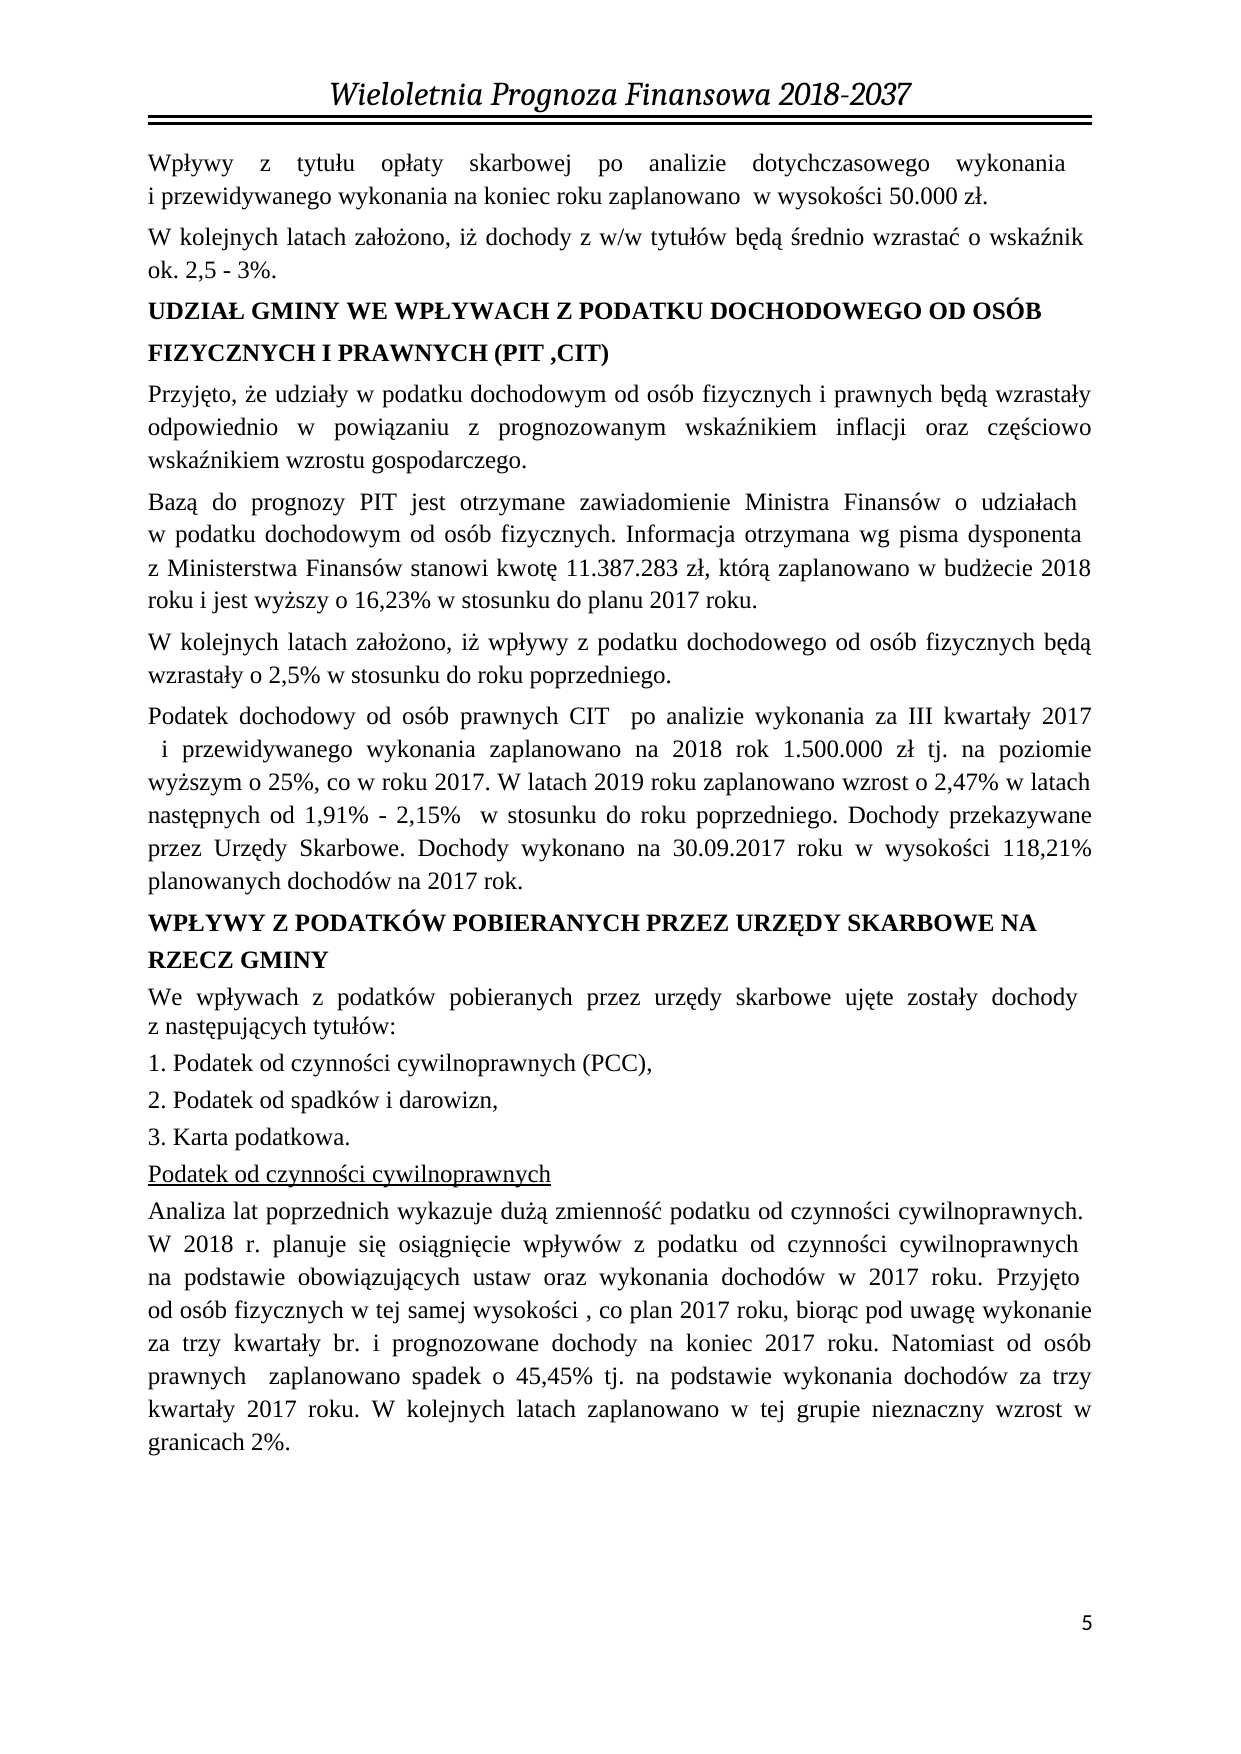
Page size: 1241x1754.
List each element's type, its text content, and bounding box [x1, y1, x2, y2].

text W kolejnych latach założono, iż wpływy z podatku dochodowego od osób fizycznych będą wzrastały o 2,5% w stosunku do roku poprzedniego. [148, 627, 1092, 689]
text WPŁYWY Z PODATKÓW POBIERANYCH PRZEZ URZĘDY SKARBOWE NA [148, 908, 1092, 937]
text RZECZ GMINY [148, 945, 1092, 974]
text UDZIAŁ GMINY WE WPŁYWACH Z PODATKU DOCHODOWEGO OD OSÓB [148, 296, 1092, 325]
text 2. Podatek od spadków i darowizn, [148, 1085, 1092, 1114]
text Podatek od czynności cywilnoprawnych [148, 1159, 1092, 1188]
text Podatek dochodowy od osób prawnych CIT po analizie wykonania za III kwartały 2017 i przewidywanego wykonania zaplanowano na 2018 rok 1.500.000 zł tj. na poziomie wyższym o 25%, co w roku 2017. W latach 2019 roku zaplanowano wzrost o 2,47% w latach następnych od 1,91% - 2,15% w stosunku do roku poprzedniego. Dochody przekazywane przez Urzędy Skarbowe. Dochody wykonano na 30.09.2017 roku w wysokości 118,21% planowanych dochodów na 2017 rok. [148, 701, 1092, 895]
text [148, 148, 1092, 209]
text 1. Podatek od czynności cywilnoprawnych (PCC), [148, 1048, 1092, 1077]
text Bazą do prognozy PIT jest otrzymane zawiadomienie Ministra Finansów o udziałach w podatku dochodowym od osób fizycznych. Informacja otrzymana wg pisma dysponenta z Ministerstwa Finansów stanowi kwotę 11.387.283 zł, którą zaplanowano w budżecie 2018 roku i jest wyższy o 16,23% w stosunku do planu 2017 roku. [148, 487, 1092, 614]
text We wpływach z podatków pobieranych przez urzędy skarbowe ujęte zostały dochody z następujących tytułów: [148, 982, 1092, 1039]
text W kolejnych latach założono, iż dochody z w/w tytułów będą średnio wzrastać o wskaźnik ok. 2,5 - 3%. [148, 222, 1092, 284]
text Przyjęto, że udziały w podatku dochodowym od osób fizycznych i prawnych będą wzrastały odpowiednio w powiązaniu z prognozowanym wskaźnikiem inflacji oraz częściowo wskaźnikiem wzrostu gospodarczego. [148, 379, 1092, 474]
text Analiza lat poprzednich wykazuje dużą zmienność podatku od czynności cywilnoprawnych. W 2018 r. planuje się osiągnięcie wpływów z podatku od czynności cywilnoprawnych na podstawie obowiązujących ustaw oraz wykonania dochodów w 2017 roku. Przyjęto od osób fizycznych w tej samej wysokości , co plan 2017 roku, biorąc pod uwagę wykonanie za trzy kwartały br. i prognozowane dochody na koniec 2017 roku. Natomiast od osób prawnych zaplanowano spadek o 45,45% tj. na podstawie wykonania dochodów za trzy kwartały 2017 roku. W kolejnych latach zaplanowano w tej grupie nieznaczny wzrost w granicach 2%. [148, 1196, 1092, 1456]
text 3. Karta podatkowa. [148, 1122, 1092, 1151]
text FIZYCZNYCH I PRAWNYCH (PIT ,CIT) [148, 338, 1092, 367]
